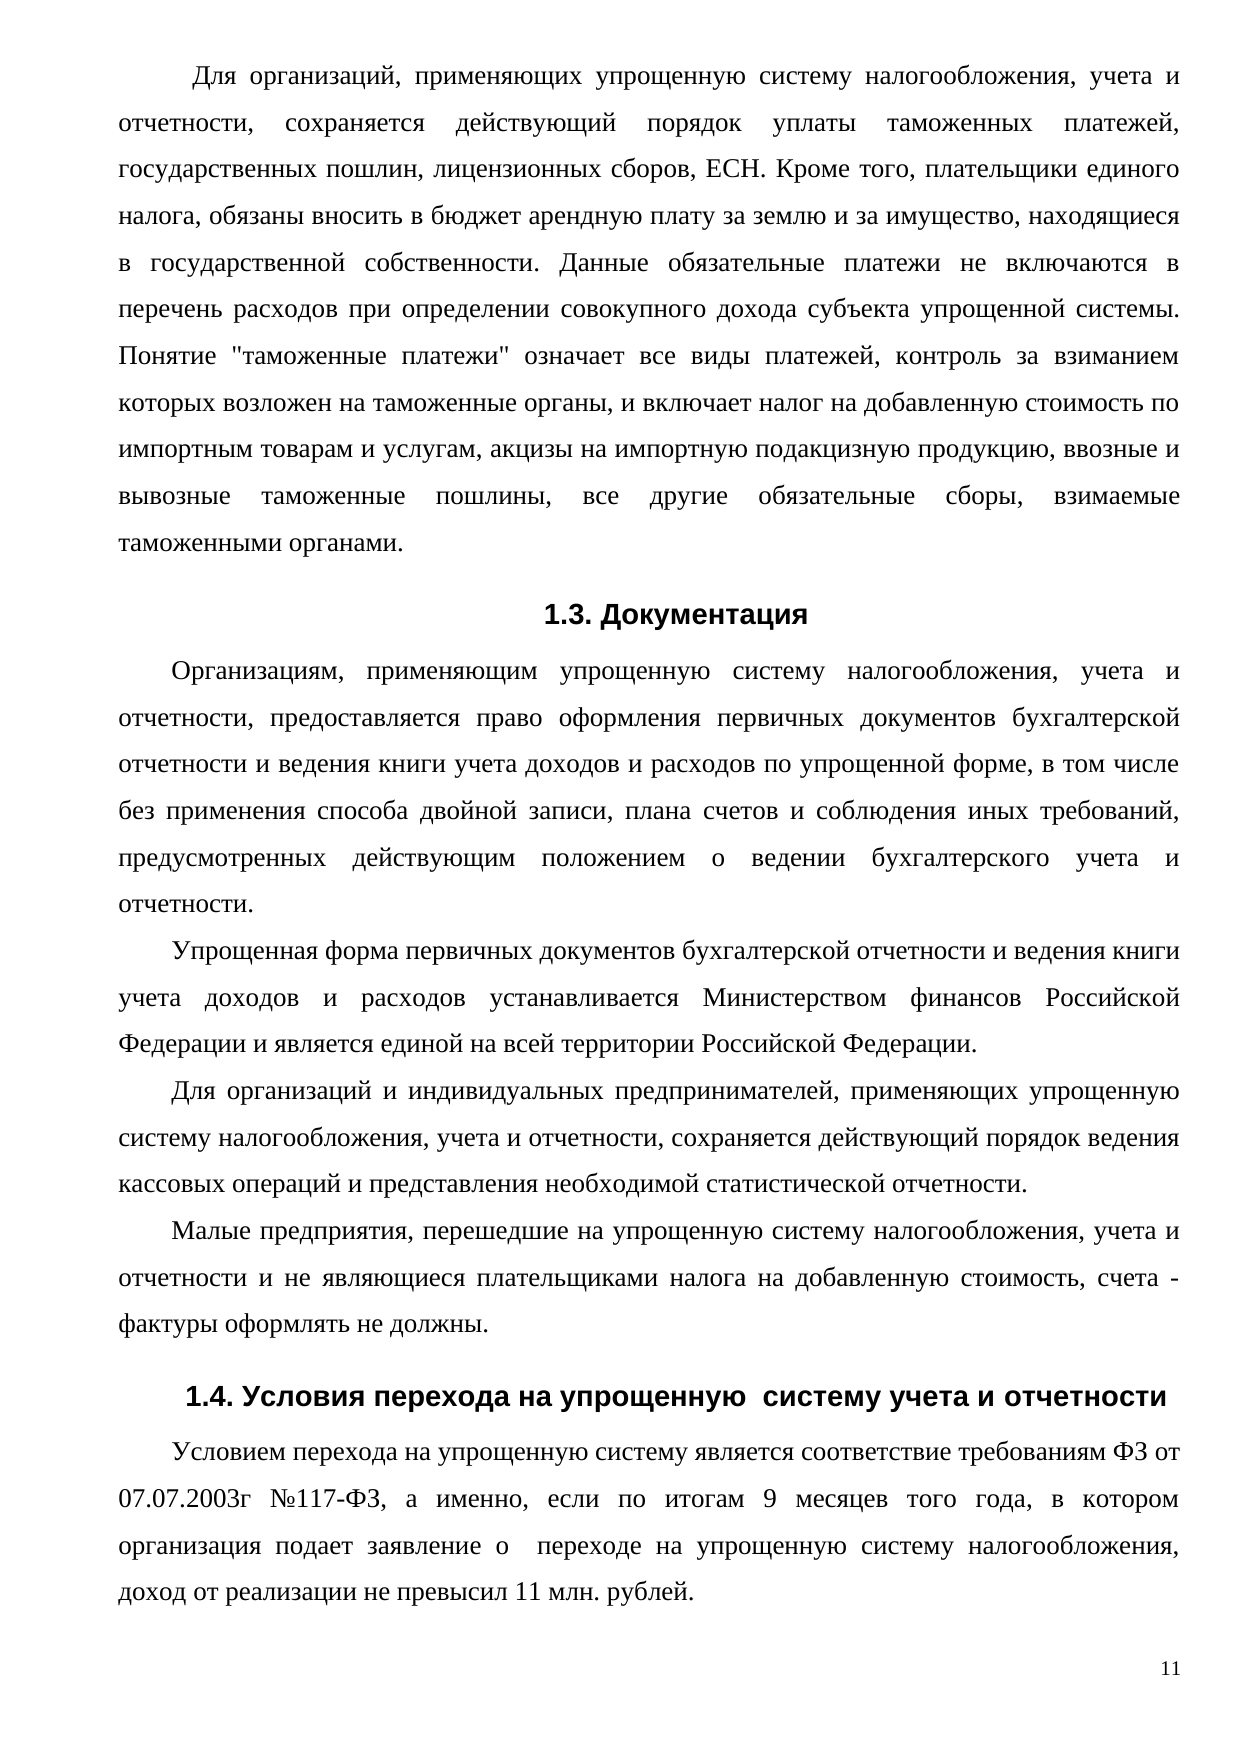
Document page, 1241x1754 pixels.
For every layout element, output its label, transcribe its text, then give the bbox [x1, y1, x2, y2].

subtitle 1.3. Документация [118, 597, 1181, 631]
text Организациям, применяющим упрощенную систему налогообложения, учета и отчетности, предоставляется право оформления первичных документов бухгалтерской отчетности и ведения книги учета доходов и расходов по упрощенной форме, в том числе без применения способа двойной записи, плана счетов и соблюдения иных требований, предусмотренных действующим положением о ведении бухгалтерского учета и отчетности. [118, 654, 1181, 918]
text Для организаций и индивидуальных предпринимателей, применяющих упрощенную систему налогообложения, учета и отчетности, сохраняется действующий порядок ведения кассовых операций и представления необходимой статистической отчетности. [118, 1074, 1181, 1198]
text Условием перехода на упрощенную систему является соответствие требованиям ФЗ от 07.07.2003г №117-ФЗ, а именно, если по итогам 9 месяцев того года, в котором организация подает заявление о переходе на упрощенную систему налогообложения, доход от реализации не превысил 11 млн. рублей. [118, 1436, 1181, 1607]
text Для организаций, применяющих упрощенную систему налогообложения, учета и отчетности, сохраняется действующий порядок уплаты таможенных платежей, государственных пошлин, лицензионных сборов, ЕСН. Кроме того, плательщики единого налога, обязаны вносить в бюджет арендную плату за землю и за имущество, находящиеся в государственной собственности. Данные обязательные платежи не включаются в перечень расходов при определении совокупного дохода субъекта упрощенной системы. Понятие "таможенные платежи" означает все виды платежей, контроль за взиманием которых возложен на таможенные органы, и включает налог на добавленную стоимость по импортным товарам и услугам, акцизы на импортную подакцизную продукцию, ввозные и вывозные таможенные пошлины, все другие обязательные сборы, взимаемые таможенными органами. [118, 59, 1181, 557]
text Малые предприятия, перешедшие на упрощенную систему налогообложения, учета и отчетности и не являющиеся плательщиками налога на добавленную стоимость, счета - фактуры оформлять не должны. [118, 1214, 1181, 1338]
subtitle 1.4. Условия перехода на упрощенную систему учета и отчетности [118, 1379, 1181, 1412]
text Упрощенная форма первичных документов бухгалтерской отчетности и ведения книги учета доходов и расходов устанавливается Министерством финансов Российской Федерации и является единой на всей территории Российской Федерации. [118, 934, 1181, 1058]
